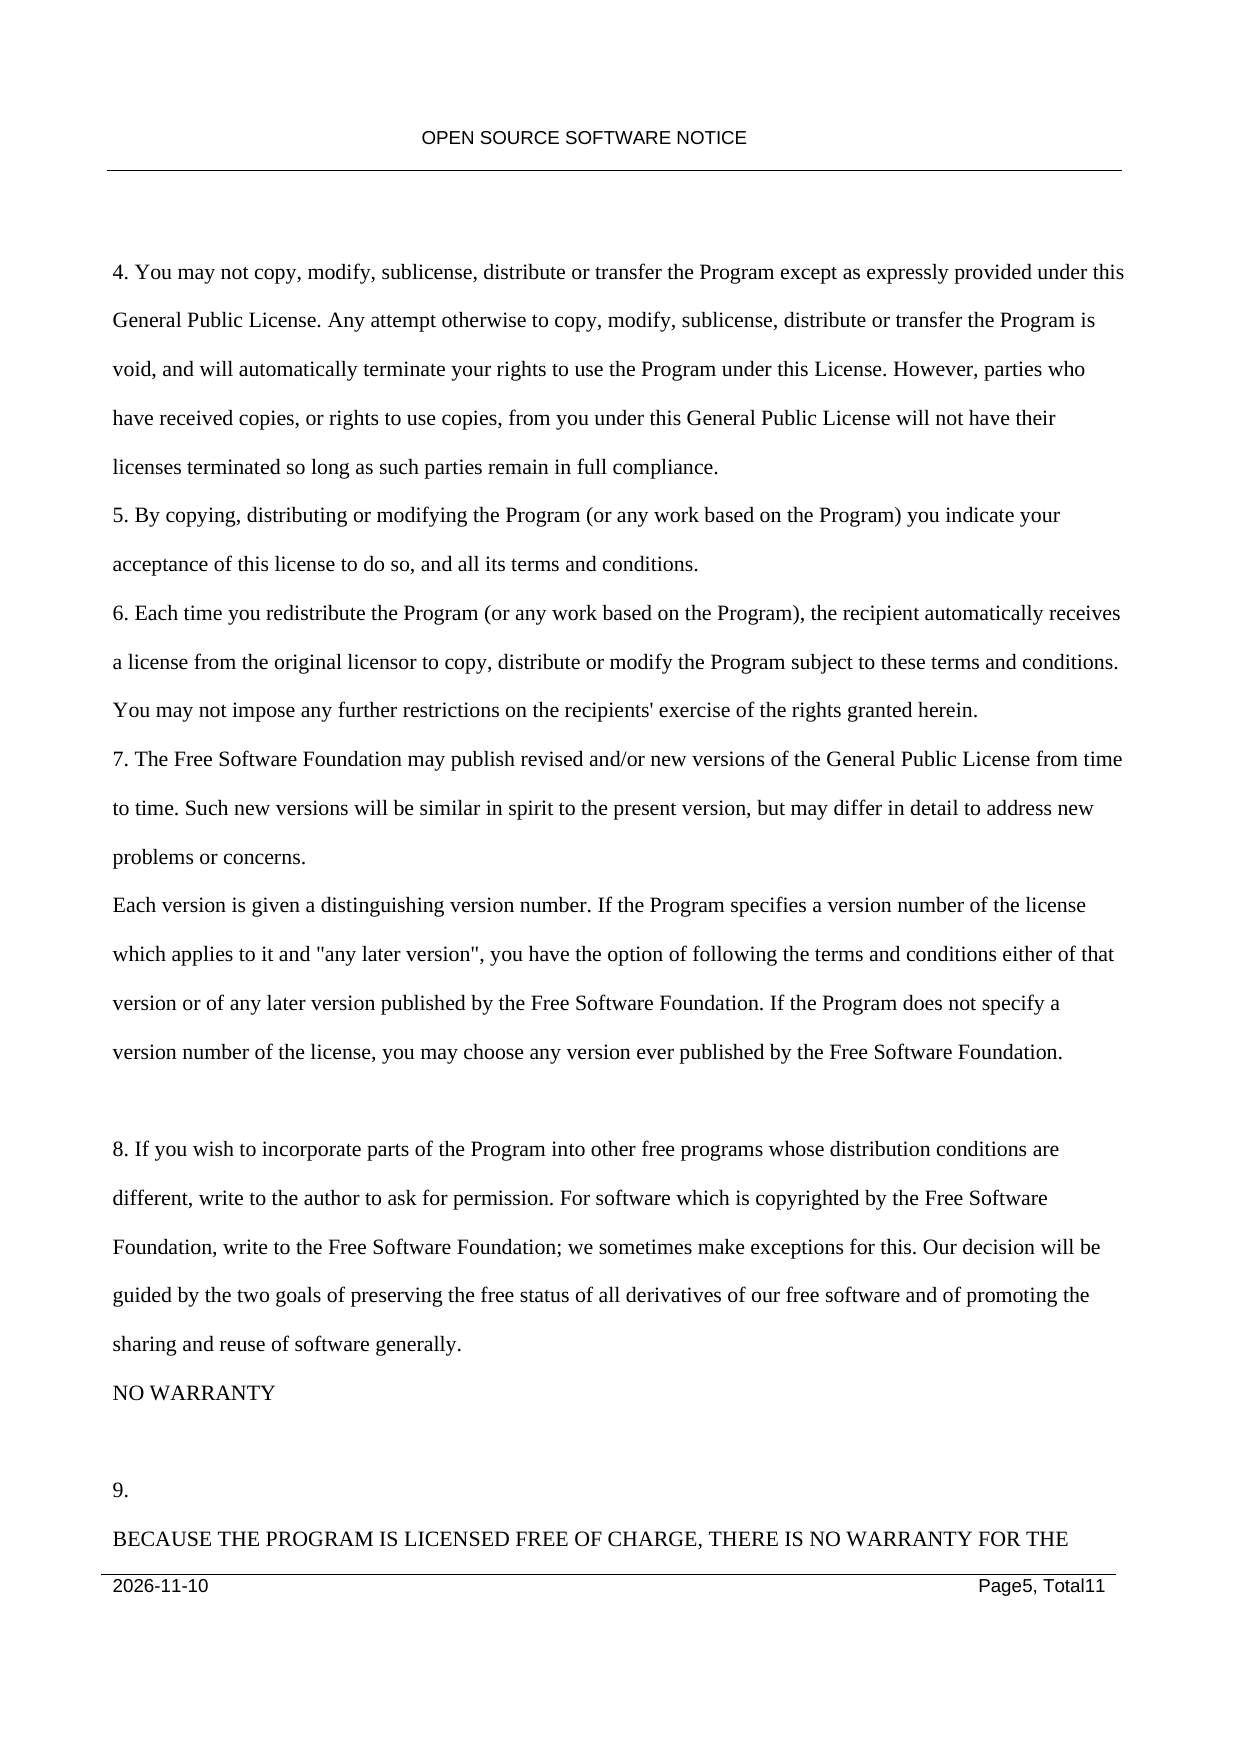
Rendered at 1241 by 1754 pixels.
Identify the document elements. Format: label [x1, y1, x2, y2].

text [112, 206, 1128, 1555]
